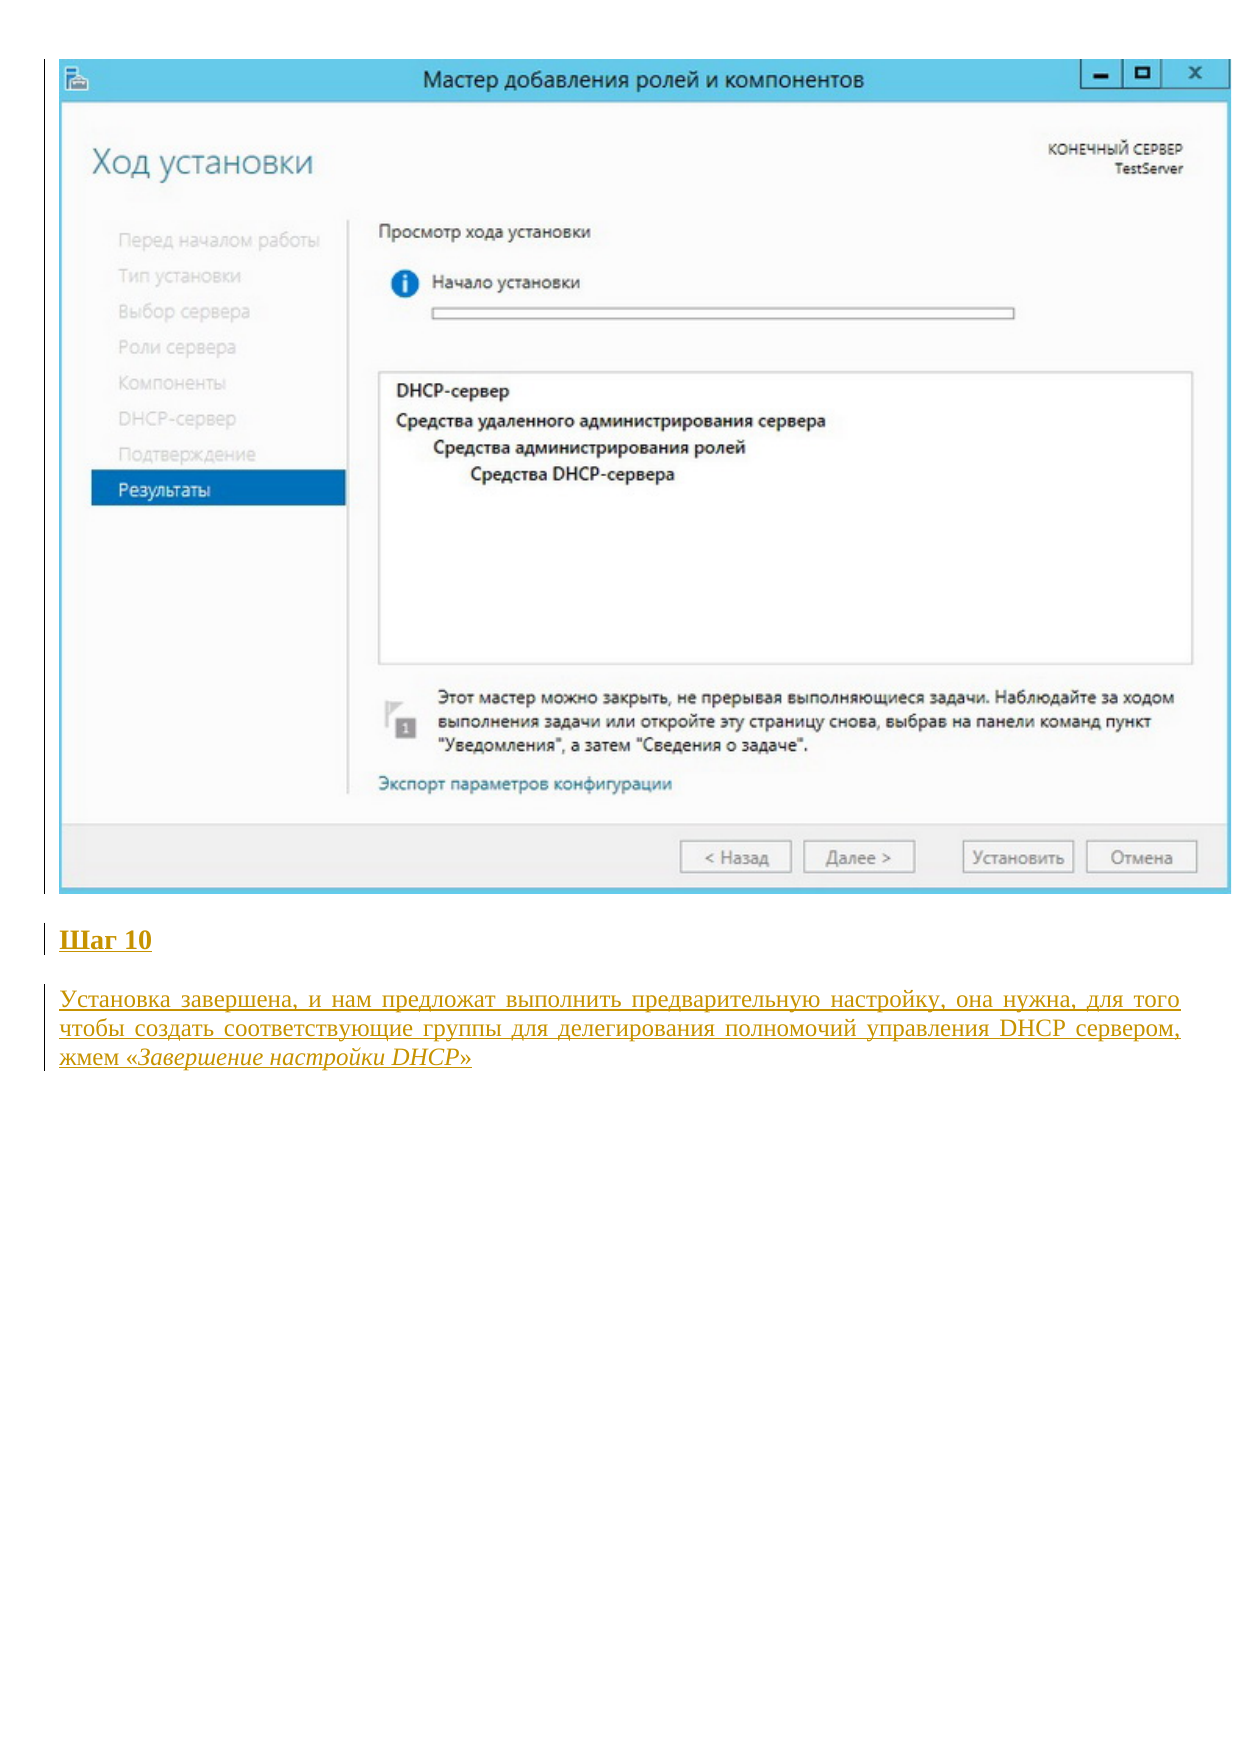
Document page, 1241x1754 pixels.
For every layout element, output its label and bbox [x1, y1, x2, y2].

picture [59, 59, 1232, 894]
